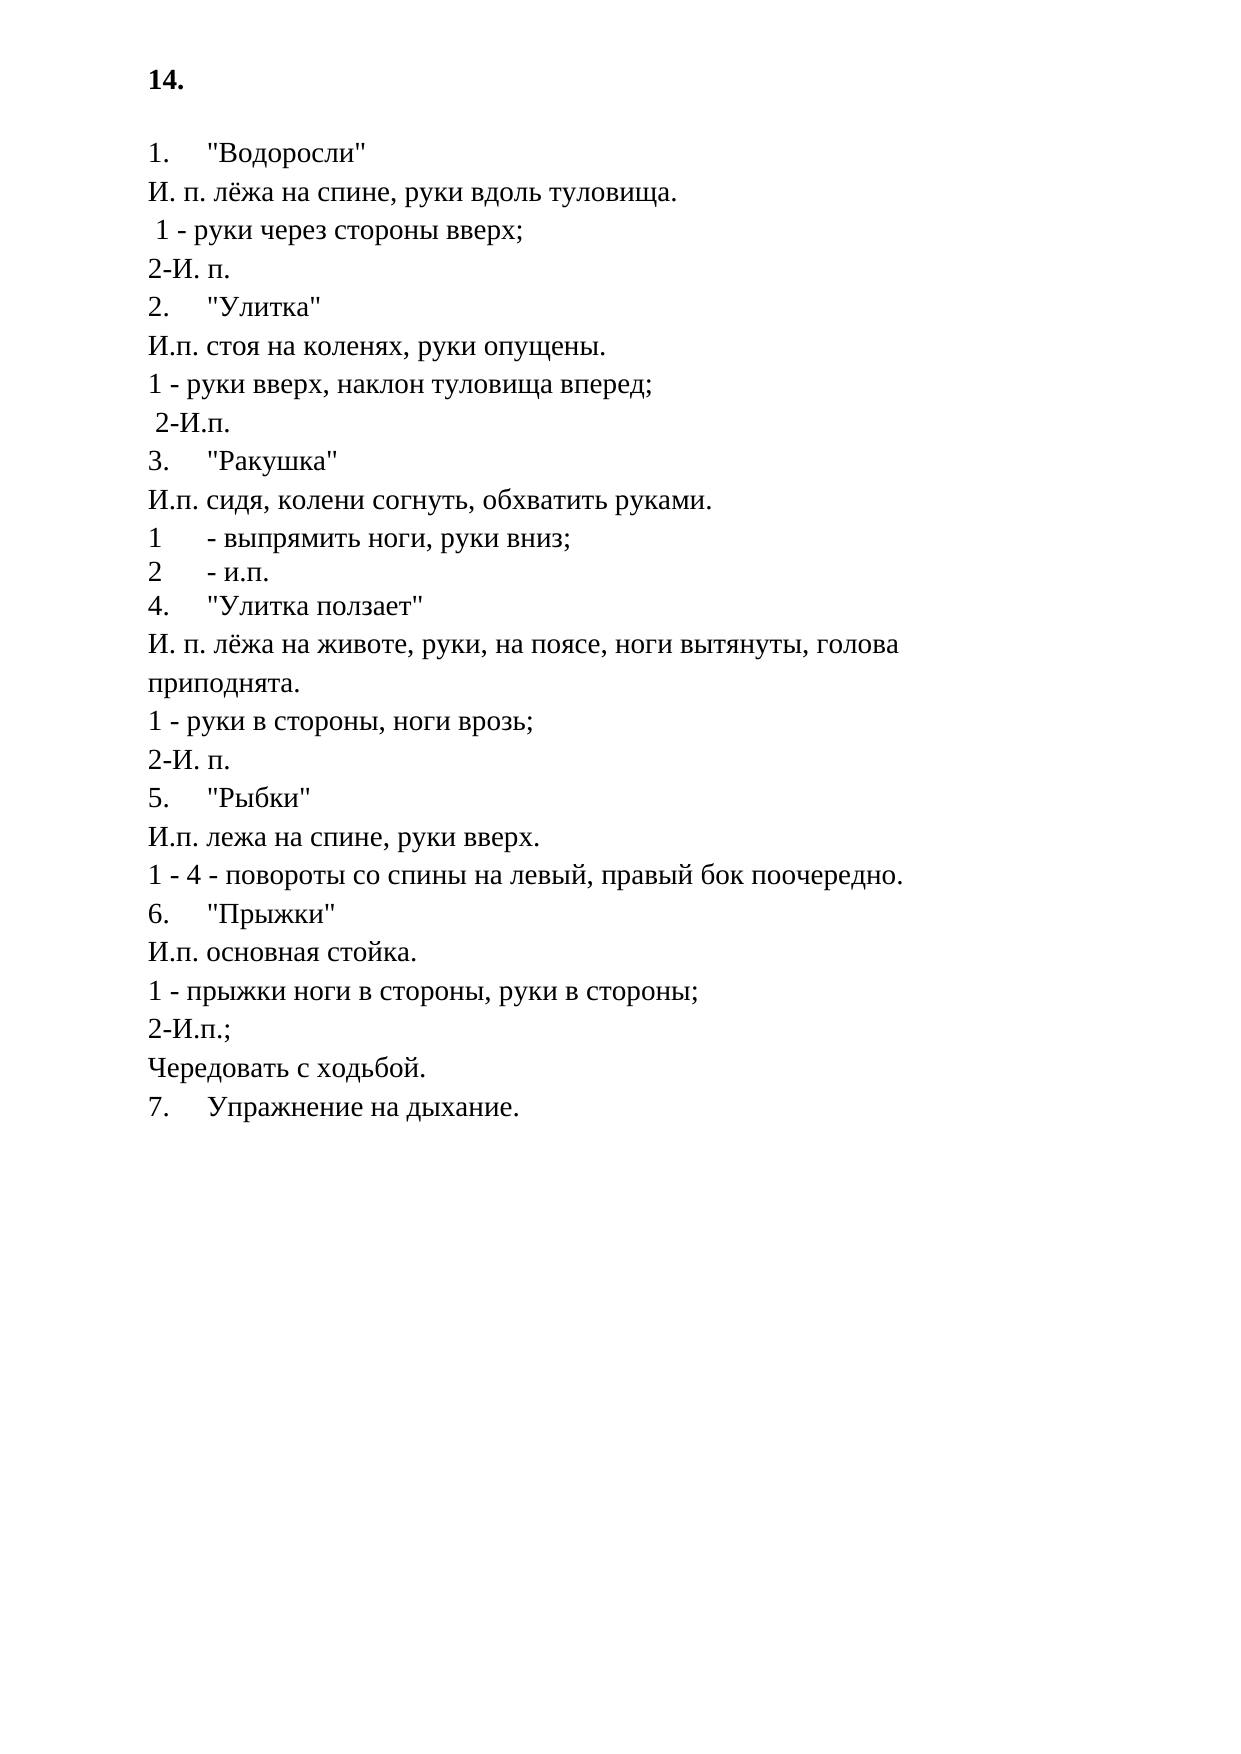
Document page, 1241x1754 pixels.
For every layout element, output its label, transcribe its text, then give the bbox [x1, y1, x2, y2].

text 1 - руки вверх, наклон туловища вперед; [148, 366, 925, 400]
text И. п. лёжа на спине, руки вдоль туловища. [148, 174, 925, 207]
text И.п. основная стойка. [148, 934, 1181, 968]
text И. п. лёжа на животе, руки, на поясе, ноги вытянуты, голова [148, 626, 1181, 660]
text 1 - прыжки ноги в стороны, руки в стороны; [148, 973, 1181, 1007]
text 2-И. п. [148, 742, 1181, 775]
list - выпрямить ноги, руки вниз; [148, 521, 1181, 554]
text 2-И.п. [148, 405, 925, 438]
text 14. [148, 59, 1181, 97]
text Чередовать с ходьбой. [148, 1050, 1181, 1084]
text 2-И. п. [148, 251, 925, 284]
text 6. "Прыжки" [148, 896, 1181, 929]
text приподнята. [148, 665, 1181, 698]
list Упражнение на дыхание. [148, 1089, 1181, 1122]
text 2-И.п.; [148, 1012, 1181, 1045]
text 2. "Улитка" [148, 289, 1181, 323]
text И.п. стоя на коленях, руки опущены. [148, 328, 925, 361]
text 3. "Ракушка" [148, 443, 1181, 477]
text 1 - 4 - повороты со спины на левый, правый бок поочередно. [148, 857, 1181, 891]
text 1 - руки через стороны вверх; [148, 212, 925, 246]
text 1 - руки в стороны, ноги врозь; [148, 703, 1181, 737]
text И.п. лежа на спине, руки вверх. [148, 819, 1181, 852]
text 1. "Водоросли" [148, 135, 1181, 169]
text 5. "Рыбки" [148, 780, 1181, 814]
text 4. "Улитка ползает" [148, 588, 1181, 621]
text И.п. сидя, колени согнуть, обхватить руками. [148, 482, 1181, 516]
list - и.п. [148, 554, 1181, 588]
